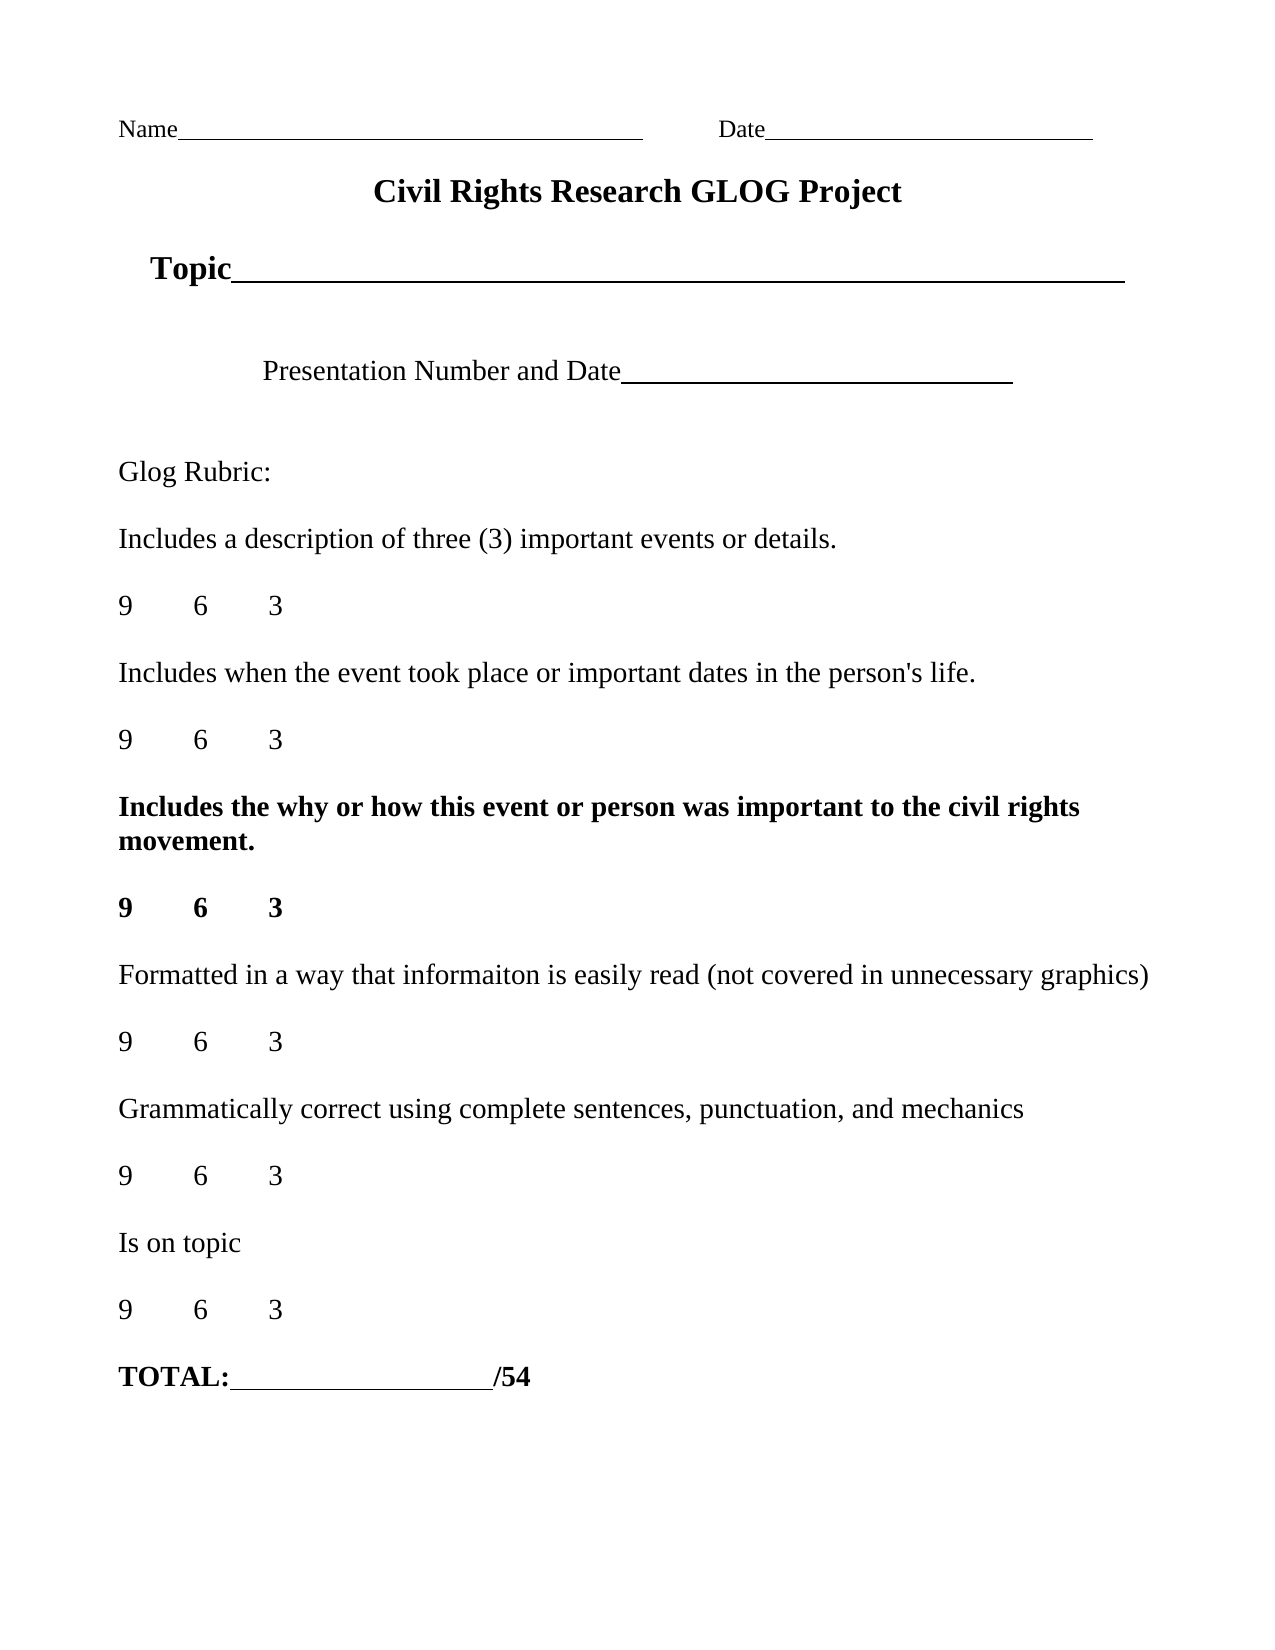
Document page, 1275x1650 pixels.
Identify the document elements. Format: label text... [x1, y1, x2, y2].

text Civil Rights Research GLOG Project [118, 171, 1157, 209]
text TOTAL: /54 [118, 1359, 1157, 1393]
text Topic [118, 248, 1157, 286]
text Glog Rubric: [118, 454, 1157, 487]
text Includes when the event took place or important dates in the person's life. [118, 655, 1157, 689]
text 9 6 3 [118, 1158, 1157, 1192]
text Presentation Number and Date [118, 353, 1157, 387]
text Includes the why or how this event or person was important to the civil rights movement. [118, 789, 1157, 856]
text Includes a description of three (3) important events or details. [118, 521, 1157, 554]
text Formatted in a way that informaiton is easily read (not covered in unnecessary graphics) [118, 957, 1157, 991]
text 9 6 3 [118, 1292, 1157, 1326]
text 9 6 3 [118, 1024, 1157, 1058]
text Name Date [118, 114, 1157, 142]
text Grammatically correct using complete sentences, punctuation, and mechanics [118, 1091, 1157, 1125]
text 9 6 3 [118, 722, 1157, 756]
text 9 6 3 [118, 890, 1157, 923]
text Is on topic [118, 1225, 1157, 1259]
text 9 6 3 [118, 588, 1157, 622]
